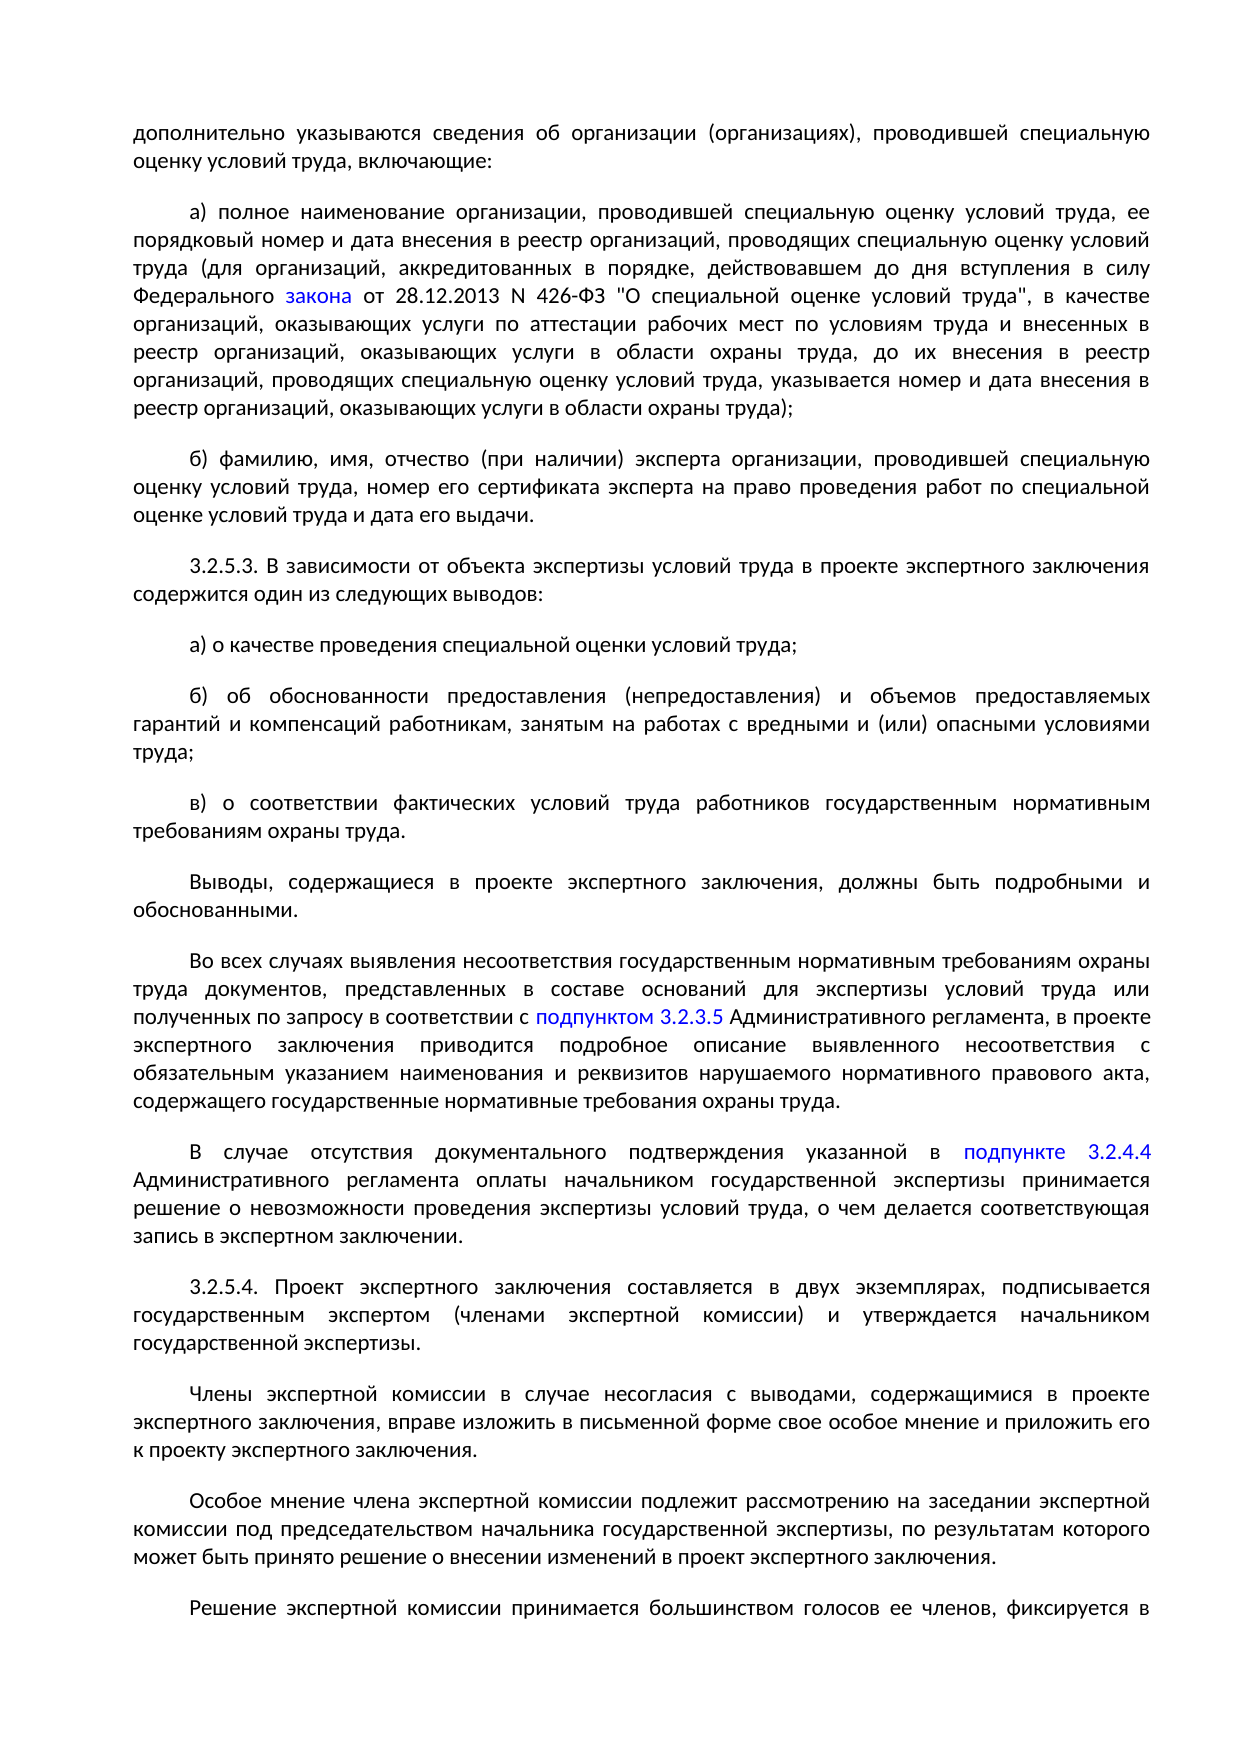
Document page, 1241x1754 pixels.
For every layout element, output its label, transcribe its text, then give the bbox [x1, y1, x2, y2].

text Члены экспертной комиссии в случае несогласия с выводами, содержащимися в проекте экспертного заключения, вправе изложить в письменной форме свое особое мнение и приложить его к проекту экспертного заключения. [133, 1379, 1152, 1463]
text Особое мнение члена экспертной комиссии подлежит рассмотрению на заседании экспертной комиссии под председательством начальника государственной экспертизы, по результатам которого может быть принято решение о внесении изменений в проект экспертного заключения. [133, 1486, 1152, 1570]
text б) фамилию, имя, отчество (при наличии) эксперта организации, проводившей специальную оценку условий труда, номер его сертификата эксперта на право проведения работ по специальной оценке условий труда и дата его выдачи. [133, 444, 1152, 528]
text В случае отсутствия документального подтверждения указанной в подпункте 3.2.4.4 Административного регламента оплаты начальником государственной экспертизы принимается решение о невозможности проведения экспертизы условий труда, о чем делается соответствующая запись в экспертном заключении. [133, 1137, 1152, 1249]
text а) полное наименование организации, проводившей специальную оценку условий труда, ее порядковый номер и дата внесения в реестр организаций, проводящих специальную оценку условий труда (для организаций, аккредитованных в порядке, действовавшем до дня вступления в силу Федерального закона от 28.12.2013 N 426-ФЗ "О специальной оценке условий труда", в качестве организаций, оказывающих услуги по аттестации рабочих мест по условиям труда и внесенных в реестр организаций, оказывающих услуги в области охраны труда, до их внесения в реестр организаций, проводящих специальную оценку условий труда, указывается номер и дата внесения в реестр организаций, оказывающих услуги в области охраны труда); [133, 197, 1152, 421]
text Во всех случаях выявления несоответствия государственным нормативным требованиям охраны труда документов, представленных в составе оснований для экспертизы условий труда или полученных по запросу в соответствии с подпунктом 3.2.3.5 Административного регламента, в проекте экспертного заключения приводится подробное описание выявленного несоответствия с обязательным указанием наименования и реквизитов нарушаемого нормативного правового акта, содержащего государственные нормативные требования охраны труда. [133, 946, 1152, 1114]
text 3.2.5.3. В зависимости от объекта экспертизы условий труда в проекте экспертного заключения содержится один из следующих выводов: [133, 551, 1152, 607]
text Выводы, содержащиеся в проекте экспертного заключения, должны быть подробными и обоснованными. [133, 867, 1152, 923]
text а) о качестве проведения специальной оценки условий труда; [133, 630, 1152, 658]
text в) о соответствии фактических условий труда работников государственным нормативным требованиям охраны труда. [133, 788, 1152, 844]
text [133, 118, 1152, 174]
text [133, 1593, 1152, 1621]
text 3.2.5.4. Проект экспертного заключения составляется в двух экземплярах, подписывается государственным экспертом (членами экспертной комиссии) и утверждается начальником государственной экспертизы. [133, 1272, 1152, 1356]
text б) об обоснованности предоставления (непредоставления) и объемов предоставляемых гарантий и компенсаций работникам, занятым на работах с вредными и (или) опасными условиями труда; [133, 681, 1152, 765]
